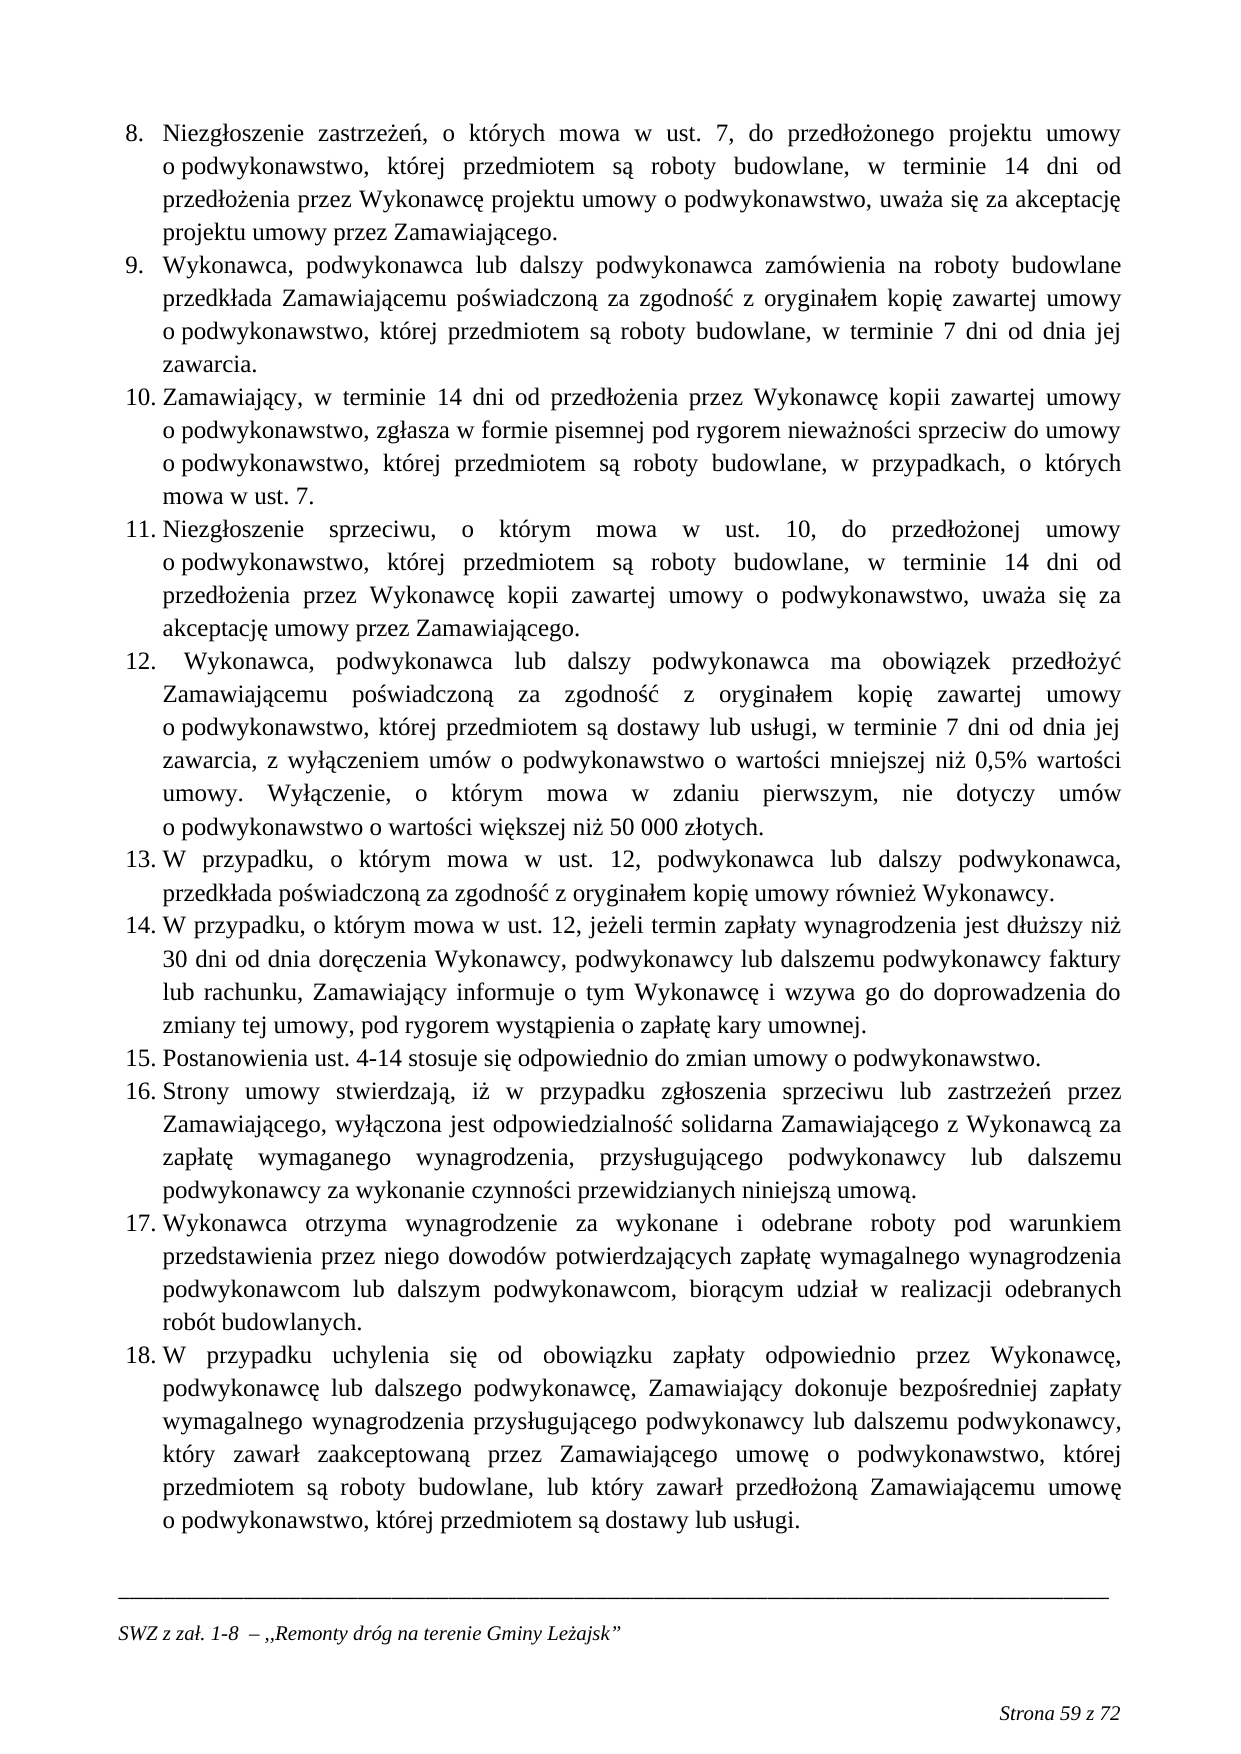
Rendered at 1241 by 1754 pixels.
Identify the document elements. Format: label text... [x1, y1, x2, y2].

list Postanowienia ust. 4-14 stosuje się odpowiednio do zmian umowy o podwykonawstwo. [125, 1043, 1122, 1071]
list W przypadku, o którym mowa w ust. 12, jeżeli termin zapłaty wynagrodzenia jest dłuższy niż 30 dni od dnia doręczenia Wykonawcy, podwykonawcy lub dalszemu podwykonawcy faktury lub rachunku, Zamawiający informuje o tym Wykonawcę i wzywa go do doprowadzenia do zmiany tej umowy, pod rygorem wystąpienia o zapłatę kary umownej. [125, 911, 1122, 1038]
list Wykonawca, podwykonawca lub dalszy podwykonawca zamówienia na roboty budowlane przedkłada Zamawiającemu poświadczoną za zgodność z oryginałem kopię zawartej umowy o podwykonawstwo, której przedmiotem są roboty budowlane, w terminie 7 dni od dnia jej zawarcia. [125, 250, 1122, 378]
list Niezgłoszenie zastrzeżeń, o których mowa w ust. 7, do przedłożonego projektu umowy o podwykonawstwo, której przedmiotem są roboty budowlane, w terminie 14 dni od przedłożenia przez Wykonawcę projektu umowy o podwykonawstwo, uważa się za akceptację projektu umowy przez Zamawiającego. [125, 118, 1122, 246]
list W przypadku uchylenia się od obowiązku zapłaty odpowiednio przez Wykonawcę, podwykonawcę lub dalszego podwykonawcę, Zamawiający dokonuje bezpośredniej zapłaty wymagalnego wynagrodzenia przysługującego podwykonawcy lub dalszemu podwykonawcy, który zawarł zaakceptowaną przez Zamawiającego umowę o podwykonawstwo, której przedmiotem są roboty budowlane, lub który zawarł przedłożoną Zamawiającemu umowę o podwykonawstwo, której przedmiotem są dostawy lub usługi. [125, 1340, 1122, 1534]
list Niezgłoszenie sprzeciwu, o którym mowa w ust. 10, do przedłożonej umowy o podwykonawstwo, której przedmiotem są roboty budowlane, w terminie 14 dni od przedłożenia przez Wykonawcę kopii zawartej umowy o podwykonawstwo, uważa się za akceptację umowy przez Zamawiającego. [125, 514, 1122, 642]
list Zamawiający, w terminie 14 dni od przedłożenia przez Wykonawcę kopii zawartej umowy o podwykonawstwo, zgłasza w formie pisemnej pod rygorem nieważności sprzeciw do umowy o podwykonawstwo, której przedmiotem są roboty budowlane, w przypadkach, o których mowa w ust. 7. [125, 382, 1122, 510]
list Wykonawca otrzyma wynagrodzenie za wykonane i odebrane roboty pod warunkiem przedstawienia przez niego dowodów potwierdzających zapłatę wymagalnego wynagrodzenia podwykonawcom lub dalszym podwykonawcom, biorącym udział w realizacji odebranych robót budowlanych. [125, 1208, 1122, 1336]
list Strony umowy stwierdzają, iż w przypadku zgłoszenia sprzeciwu lub zastrzeżeń przez Zamawiającego, wyłączona jest odpowiedzialność solidarna Zamawiającego z Wykonawcą za zapłatę wymaganego wynagrodzenia, przysługującego podwykonawcy lub dalszemu podwykonawcy za wykonanie czynności przewidzianych niniejszą umową. [125, 1076, 1122, 1203]
list Wykonawca, podwykonawca lub dalszy podwykonawca ma obowiązek przedłożyć Zamawiającemu poświadczoną za zgodność z oryginałem kopię zawartej umowy o podwykonawstwo, której przedmiotem są dostawy lub usługi, w terminie 7 dni od dnia jej zawarcia, z wyłączeniem umów o podwykonawstwo o wartości mniejszej niż 0,5% wartości umowy. Wyłączenie, o którym mowa w zdaniu pierwszym, nie dotyczy umów o podwykonawstwo o wartości większej niż 50 000 złotych. [125, 646, 1122, 840]
list W przypadku, o którym mowa w ust. 12, podwykonawca lub dalszy podwykonawca, przedkłada poświadczoną za zgodność z oryginałem kopię umowy również Wykonawcy. [125, 844, 1122, 906]
